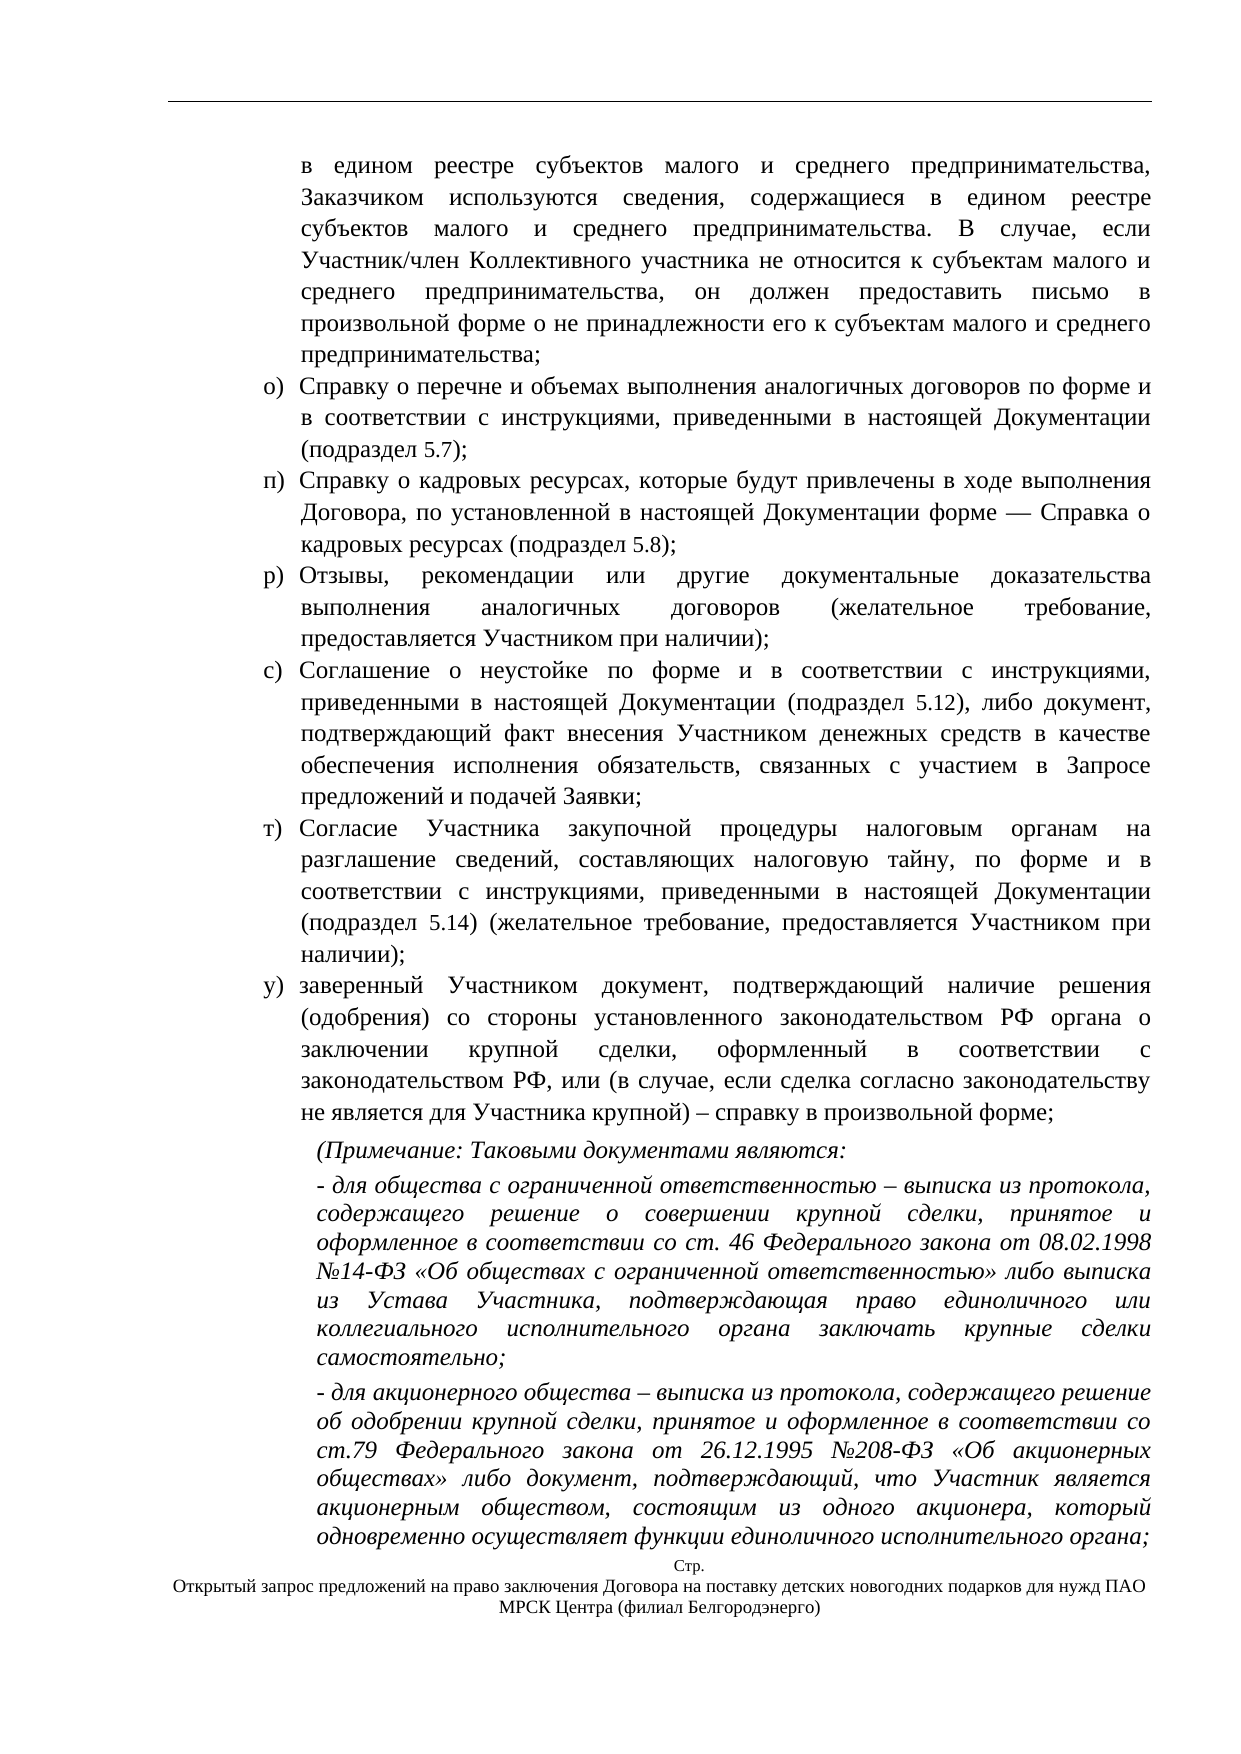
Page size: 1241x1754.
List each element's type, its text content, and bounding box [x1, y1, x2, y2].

list - для общества с ограниченной ответственностью – выписка из протокола, содержащего решение о совершении крупной сделки, принятое и оформленное в соответствии со ст. 46 Федерального закона от 08.02.1998 №14-ФЗ «Об обществах с ограниченной ответственностью» либо выписка из Устава Участника, подтверждающая право единоличного или коллегиального исполнительного органа заключать крупные сделки самостоятельно; [316, 1170, 1152, 1371]
list - для акционерного общества – выписка из протокола, содержащего решение об одобрении крупной сделки, принятое и оформленное в соответствии со ст.79 Федерального закона от 26.12.1995 №208-ФЗ «Об акционерных обществах» либо документ, подтверждающий, что Участник является акционерным обществом, состоящим из одного акционера, который одновременно осуществляет функции единоличного исполнительного органа; [316, 1377, 1152, 1550]
list Отзывы, рекомендации или другие документальные доказательства выполнения аналогичных договоров (желательное требование, предоставляется Участником при наличии); [263, 560, 1152, 652]
list Справку о кадровых ресурсах, которые будут привлечены в ходе выполнения Договора, по установленной в настоящей Документации форме — Справка о кадровых ресурсах (подраздел 5.8); [263, 466, 1152, 557]
list Справку о перечне и объемах выполнения аналогичных договоров по форме и в соответствии с инструкциями, приведенными в настоящей Документации (подраздел 5.7); [263, 371, 1152, 463]
list Соглашение о неустойке по форме и в соответствии с инструкциями, приведенными в настоящей Документации (подраздел 5.12), либо документ, подтверждающий факт внесения Участником денежных средств в качестве обеспечения исполнения обязательств, связанных с участием в Запросе предложений и подачей Заявки; [263, 655, 1152, 810]
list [263, 150, 1152, 368]
list (Примечание: Таковыми документами являются: [316, 1135, 1152, 1163]
list Согласие Участника закупочной процедуры налоговым органам на разглашение сведений, составляющих налоговую тайну, по форме и в соответствии с инструкциями, приведенными в настоящей Документации (подраздел 5.14) (желательное требование, предоставляется Участником при наличии); [263, 813, 1152, 968]
list заверенный Участником документ, подтверждающий наличие решения (одобрения) со стороны установленного законодательством РФ органа о заключении крупной сделки, оформленный в соответствии с законодательством РФ, или (в случае, если сделка согласно законодательству не является для Участника крупной) – справку в произвольной форме; [263, 971, 1152, 1126]
